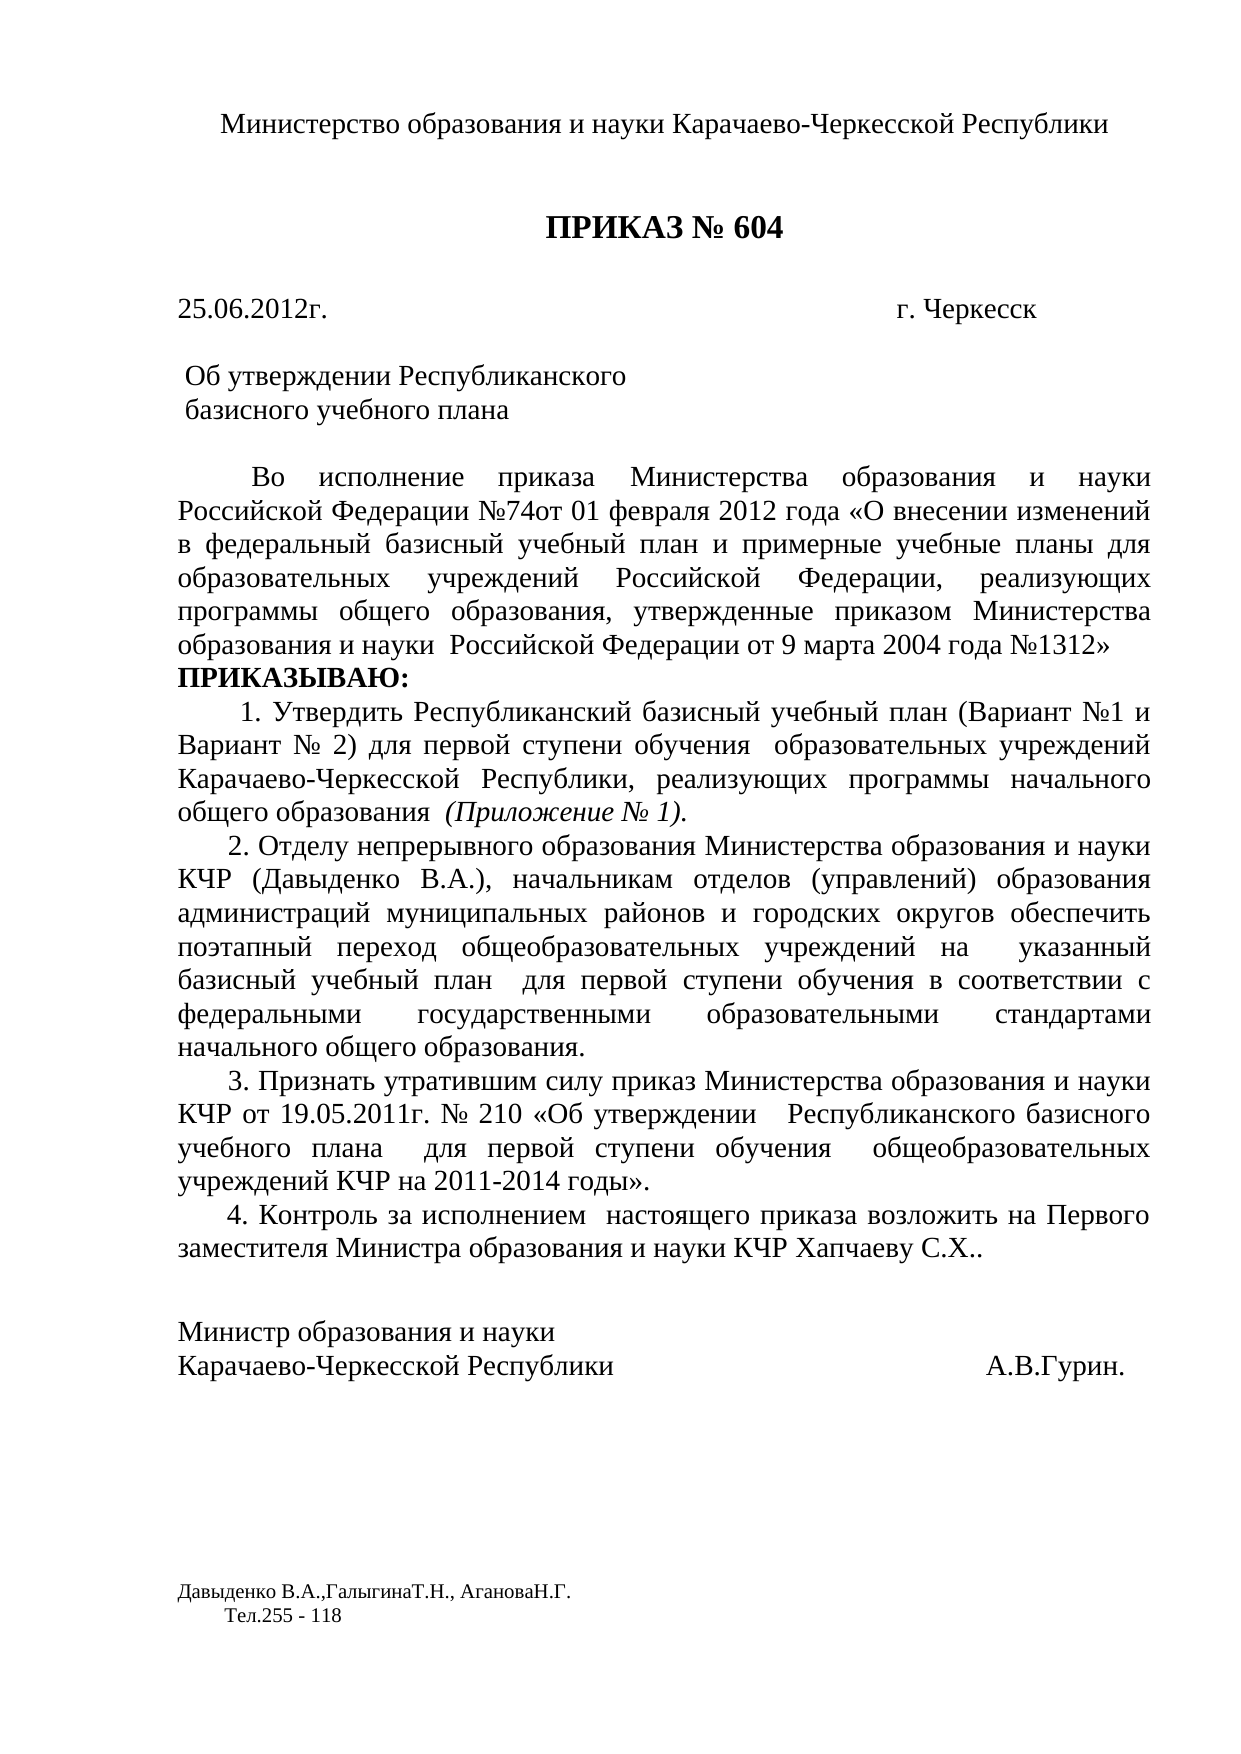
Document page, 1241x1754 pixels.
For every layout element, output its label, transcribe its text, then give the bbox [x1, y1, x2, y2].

text 3. Признать утратившим силу приказ Министерства образования и науки КЧР от 19.05.2011г. № 210 «Об утверждении Республиканского базисного учебного плана для первой ступени обучения общеобразовательных учреждений КЧР на 2011-2014 годы». [177, 1063, 1152, 1197]
text Министерство образования и науки Карачаево-Черкесской Республики [177, 107, 1152, 140]
text 4. Контроль за исполнением настоящего приказа возложить на Первого заместителя Министра образования и науки КЧР Хапчаеву С.Х.. [177, 1197, 1152, 1264]
text ПРИКАЗЫВАЮ: [177, 660, 1152, 694]
text Во исполнение приказа Министерства образования и науки Российской Федерации №74от 01 февраля 2012 года «О внесении изменений в федеральный базисный учебный план и примерные учебные планы для образовательных учреждений Российской Федерации, реализующих программы общего образования, утвержденные приказом Министерства образования и науки Российской Федерации от 9 марта 2004 года №1312» [177, 459, 1152, 660]
text базисного учебного плана [177, 392, 1152, 426]
text 2. Отделу непрерывного образования Министерства образования и науки КЧР (Давыденко В.А.), начальникам отделов (управлений) образования администраций муниципальных районов и городских округов обеспечить поэтапный переход общеобразовательных учреждений на указанный базисный учебный план для первой ступени обучения в соответствии с федеральными государственными образовательными стандартами начального общего образования. [177, 828, 1152, 1063]
text Об утверждении Республиканского [177, 358, 1152, 392]
text Министр образования и науки [177, 1314, 1152, 1348]
text Карачаево-Черкесской Республики А.В.Гурин. [177, 1348, 1152, 1382]
text Тел.255 - 118 [177, 1603, 1152, 1627]
text Давыденко В.А.,ГалыгинаТ.Н., АгановаН.Г. [177, 1579, 1152, 1603]
text ПРИКАЗ № 604 [177, 207, 1152, 246]
text 25.06.2012г. г. Черкесск [177, 291, 1152, 325]
text 1. Утвердить Республиканский базисный учебный план (Вариант №1 и Вариант № 2) для первой ступени обучения образовательных учреждений Карачаево-Черкесской Республики, реализующих программы начального общего образования (Приложение № 1). [177, 694, 1152, 828]
